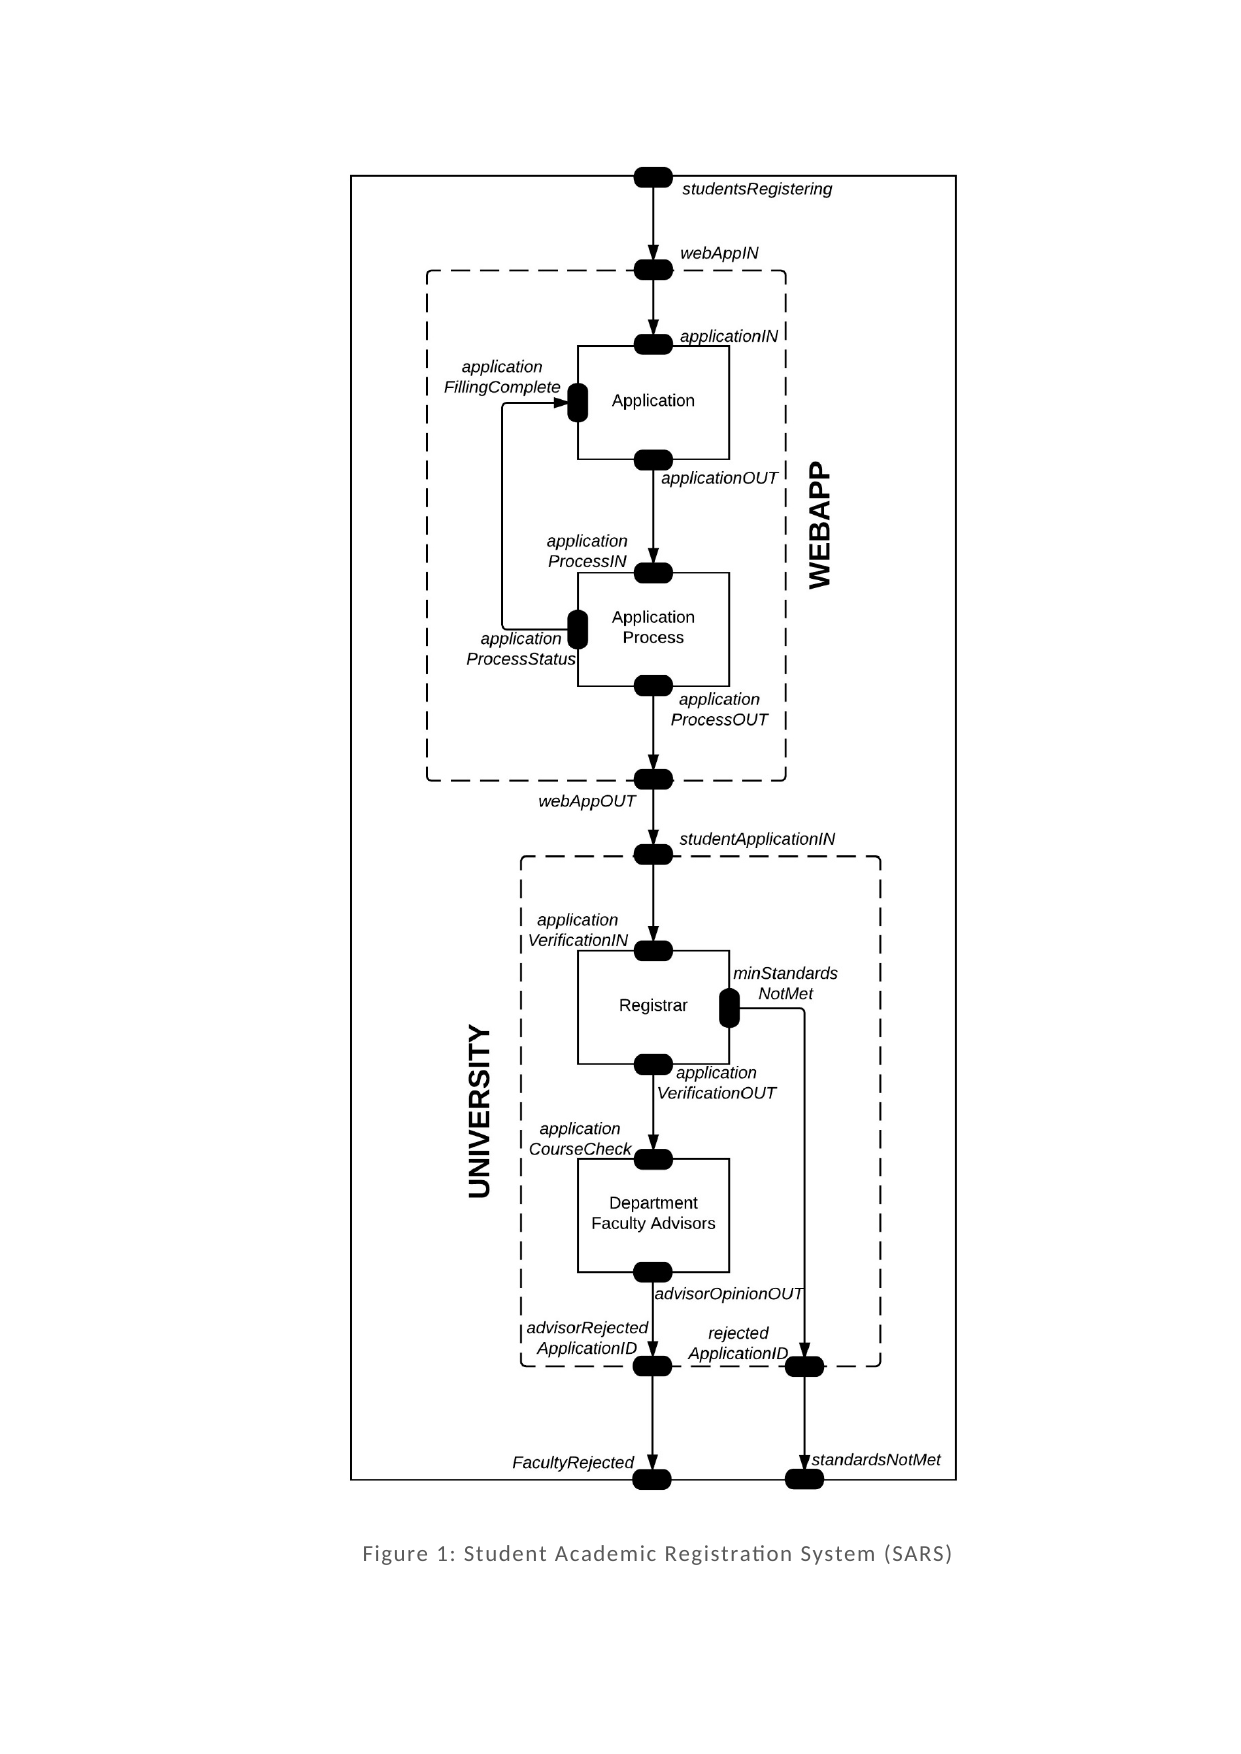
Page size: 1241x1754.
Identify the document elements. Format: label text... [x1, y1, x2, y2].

subtitle Figure 1: Student Academic Registration System (SARS) [150, 1539, 1090, 1567]
picture [320, 150, 995, 1514]
